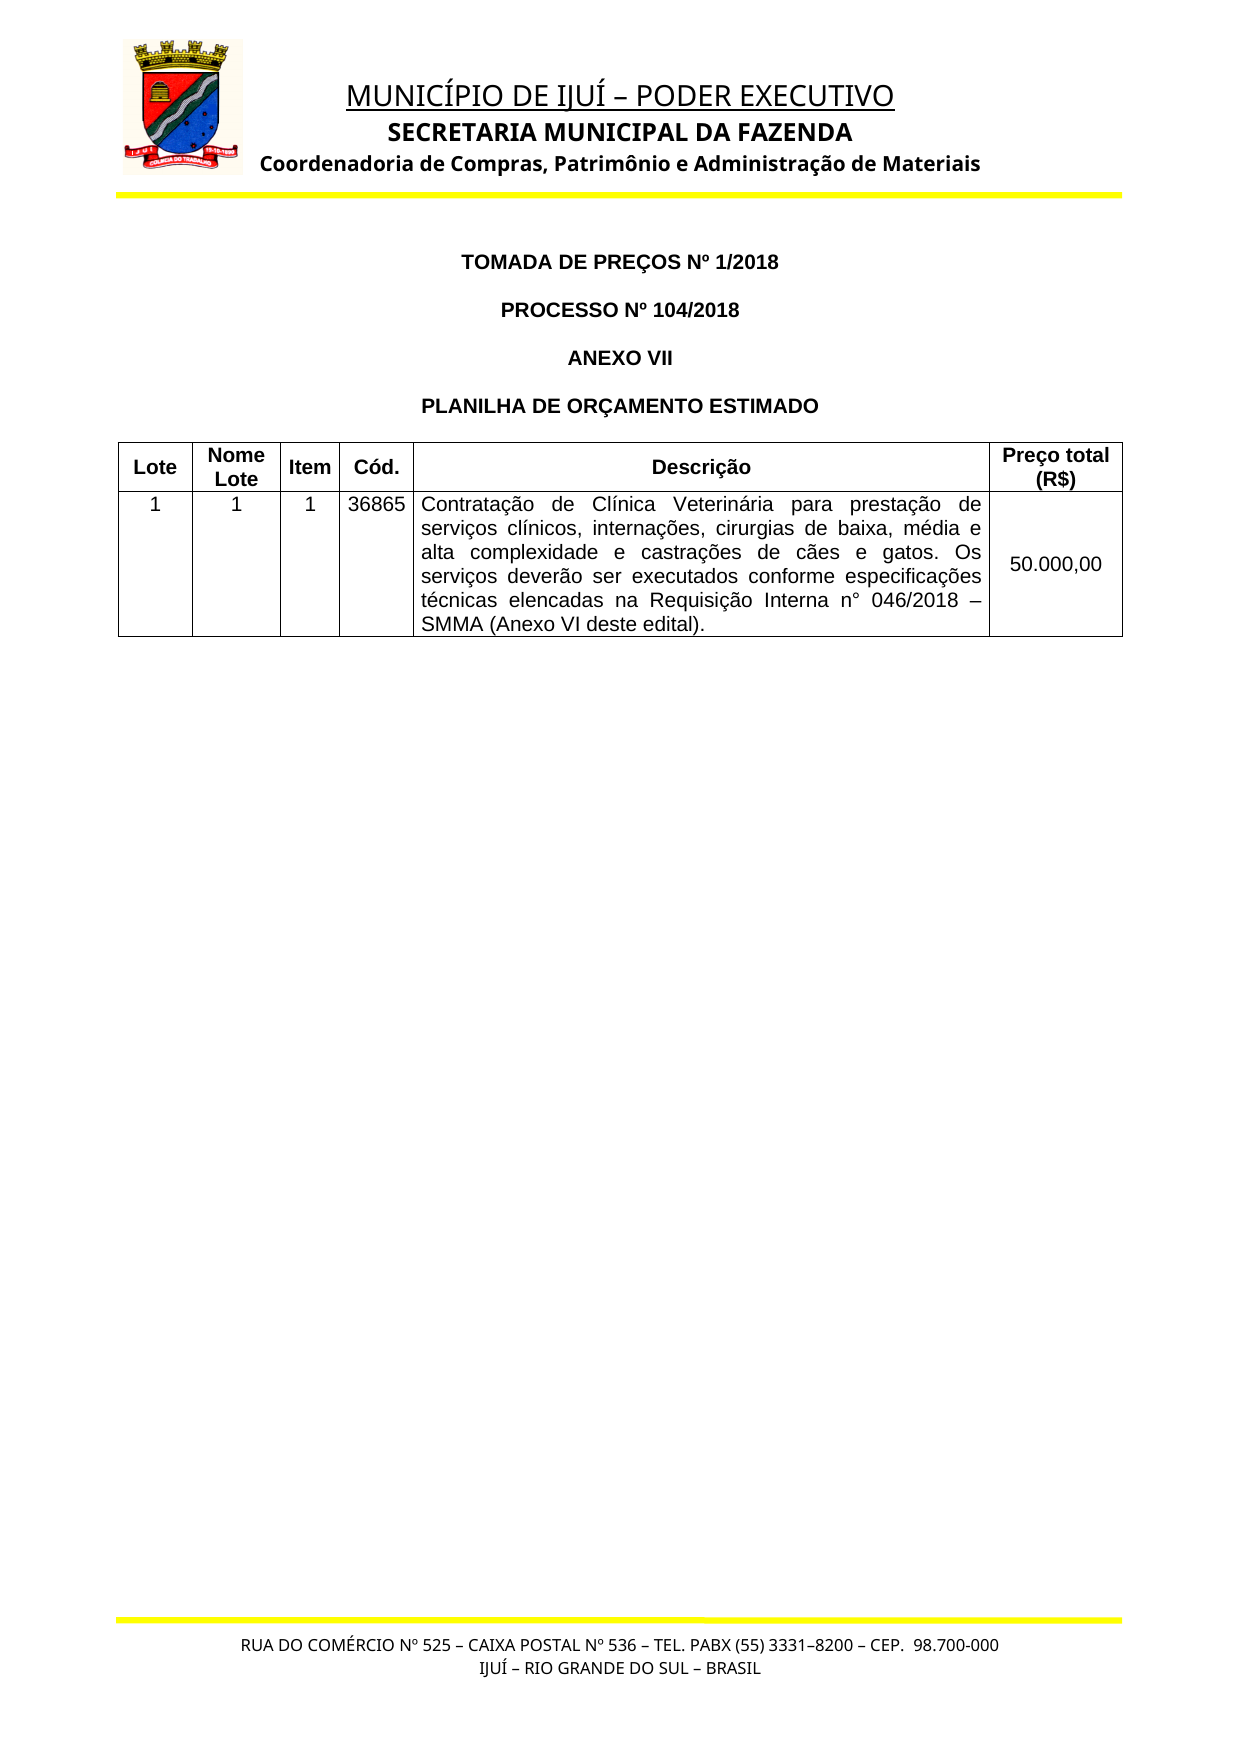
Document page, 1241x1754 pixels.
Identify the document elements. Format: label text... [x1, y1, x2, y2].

table_header Descrição [414, 443, 989, 491]
table_header Item [281, 443, 339, 491]
table_header Lote [119, 443, 192, 491]
table_cell 50.000,00 [990, 492, 1122, 636]
table_header Cód. [340, 443, 413, 491]
table_header Preço total (R$) [990, 443, 1122, 491]
text ANEXO VII [118, 346, 1122, 369]
text PLANILHA DE ORÇAMENTO ESTIMADO [118, 393, 1122, 417]
table_cell 36865 [340, 492, 413, 636]
text TOMADA DE PREÇOS Nº 1/2018 [118, 250, 1122, 274]
table_cell 1 [281, 492, 339, 636]
table_header Nome Lote [193, 443, 280, 491]
text PROCESSO Nº 104/2018 [118, 298, 1122, 322]
table_cell 1 [193, 492, 280, 636]
table_cell 1 [119, 492, 192, 636]
table_cell Contratação de Clínica Veterinária para prestação de serviços clínicos, internações, cirurgias de baixa, média e alta complexidade e castrações de cães e gatos. Os serviços deverão ser executados conforme especificações técnicas elencadas na Requisição Interna n° 046/2018 – SMMA (Anexo VI deste edital). [414, 492, 989, 636]
picture [122, 39, 243, 175]
